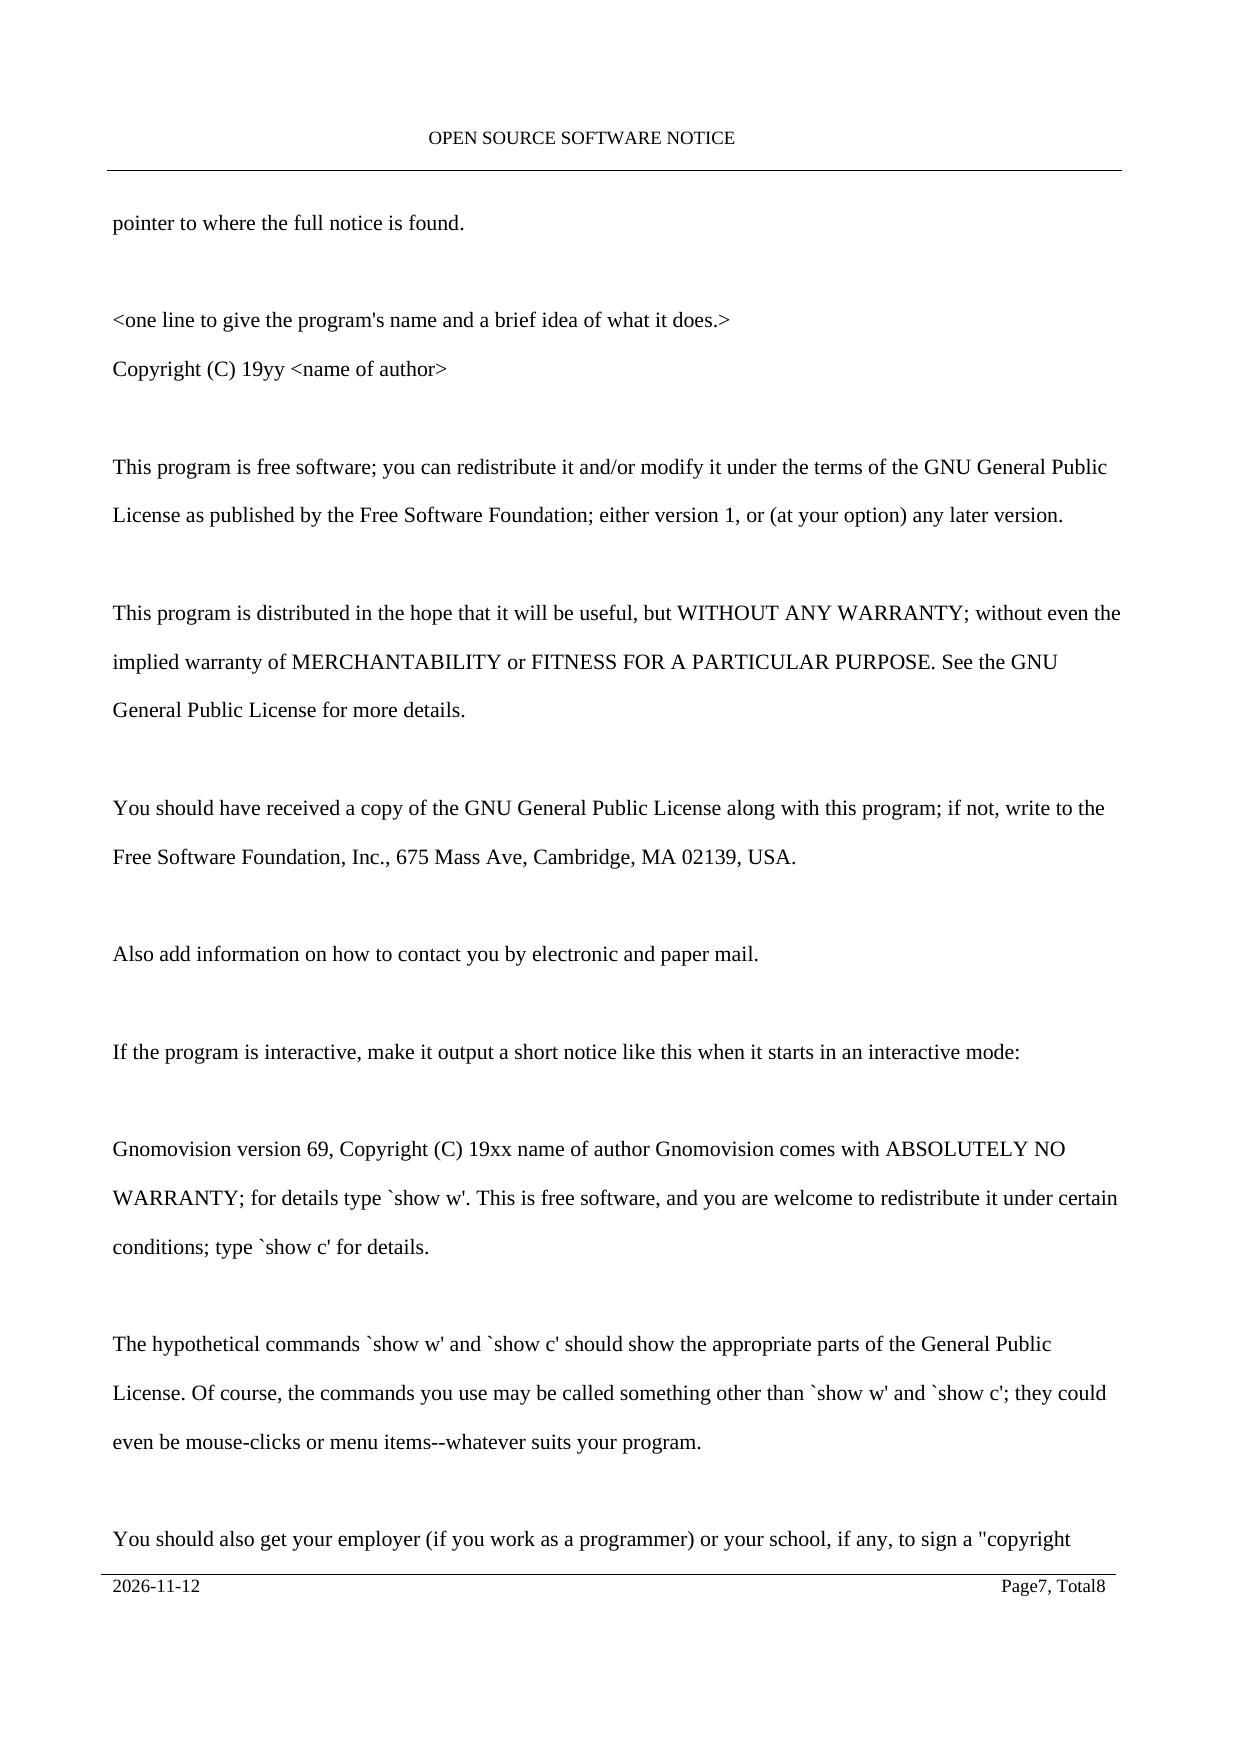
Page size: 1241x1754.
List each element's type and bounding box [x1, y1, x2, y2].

text [112, 206, 1128, 1555]
